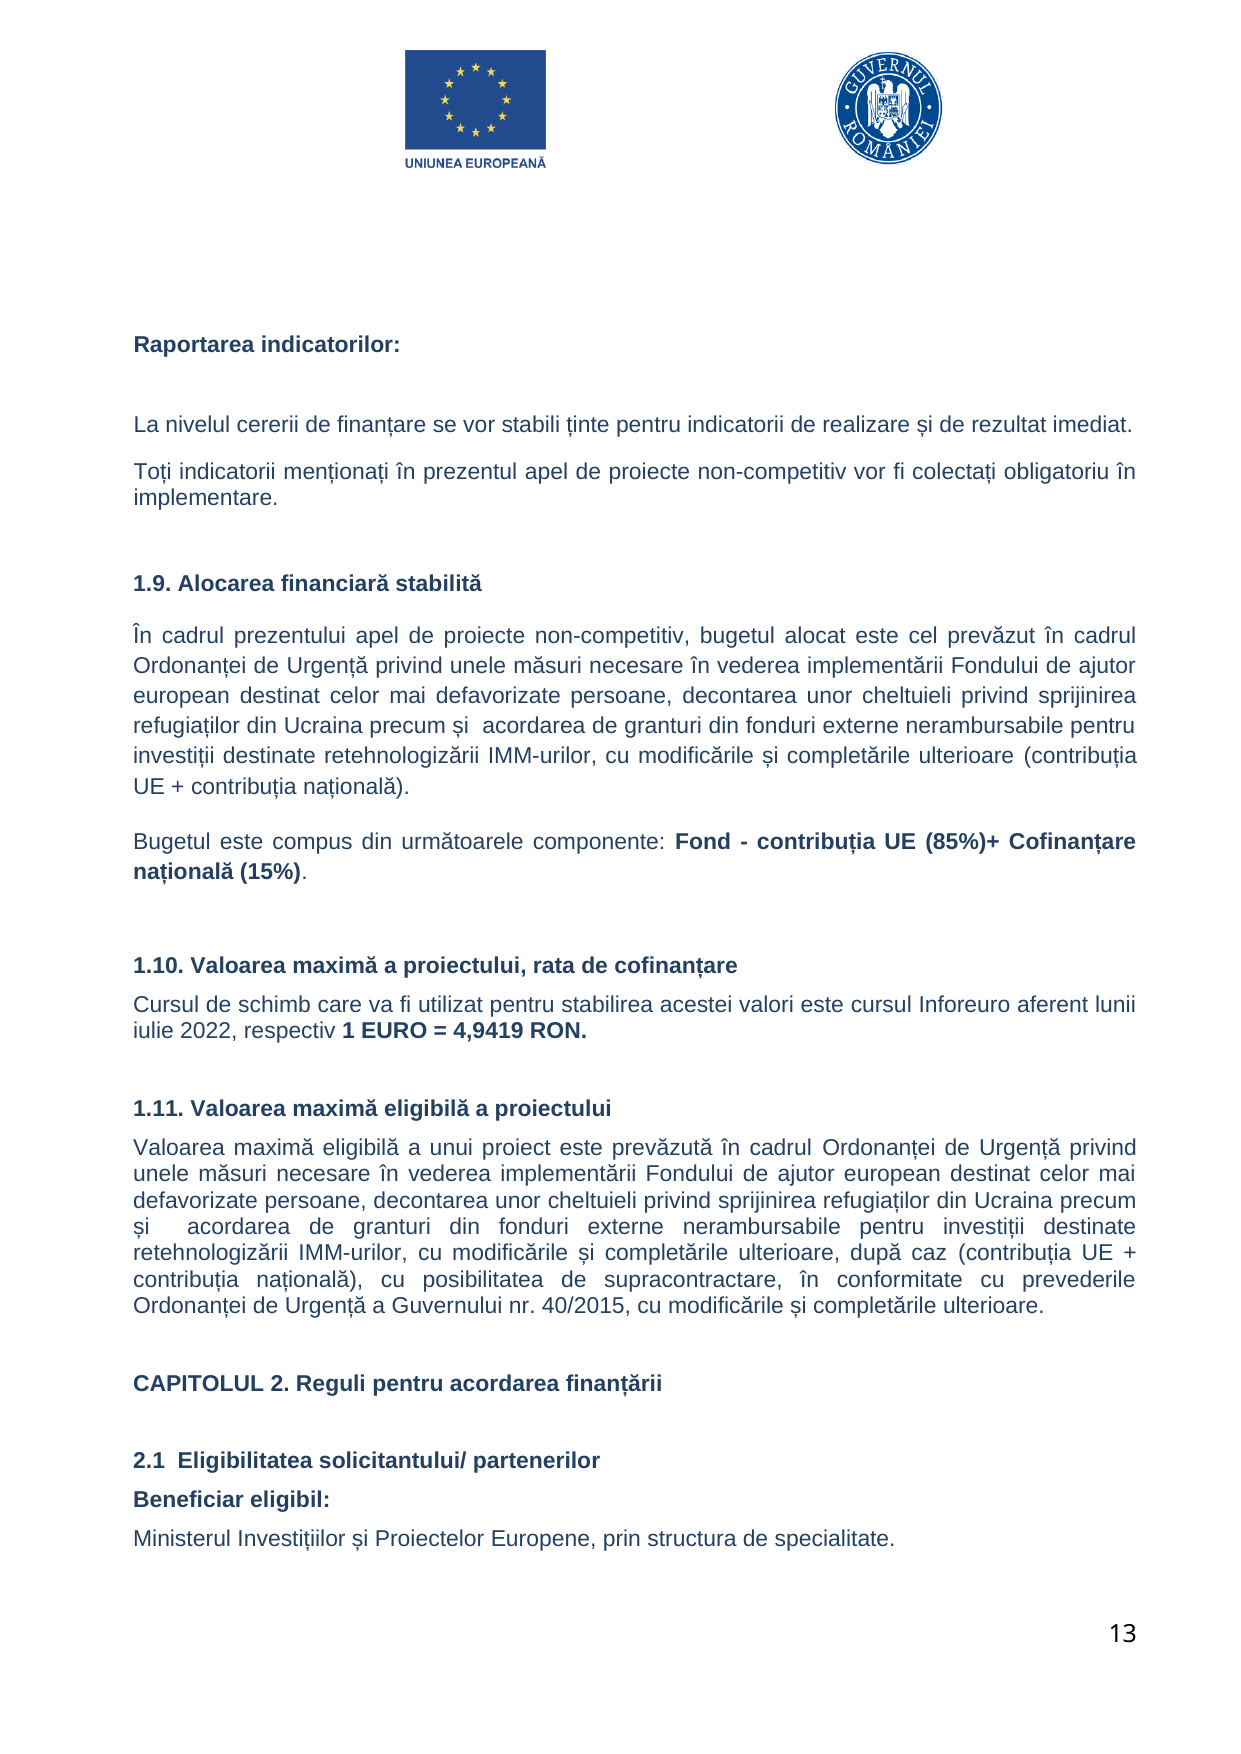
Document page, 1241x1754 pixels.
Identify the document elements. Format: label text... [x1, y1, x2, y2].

text Cursul de schimb care va fi utilizat pentru stabilirea acestei valori este cursul Inforeuro aferent lunii iulie 2022, respectiv 1 EURO = 4,9419 RON. [133, 991, 1137, 1044]
subtitle 1.10. Valoarea maximă a proiectului, rata de cofinanțare [133, 952, 1137, 978]
text Valoarea maximă eligibilă a unui proiect este prevăzută în cadrul Ordonanței de Urgență privind unele măsuri necesare în vederea implementării Fondului de ajutor european destinat celor mai defavorizate persoane, decontarea unor cheltuieli privind sprijinirea refugiaților din Ucraina precum și acordarea de granturi din fonduri externe nerambursabile pentru investiții destinate retehnologizării IMM-urilor, cu modificările și completările ulterioare, după caz (contribuția UE + contribuția națională), cu posibilitatea de supracontractare, în conformitate cu prevederile Ordonanței de Urgență a Guvernului nr. 40/2015, cu modificările și completările ulterioare. [133, 1134, 1137, 1318]
picture [405, 50, 546, 168]
text Beneficiar eligibil: [133, 1486, 1137, 1513]
text La nivelul cererii de finanțare se vor stabili ținte pentru indicatorii de realizare și de rezultat imediat. [133, 412, 1137, 438]
subtitle 1.9. Alocarea financiară stabilită [133, 570, 1137, 597]
subtitle 1.11. Valoarea maximă eligibilă a proiectului [133, 1095, 1137, 1121]
subtitle CAPITOLUL 2. Reguli pentru acordarea finanțării [133, 1370, 1137, 1396]
text Raportarea indicatorilor: [133, 331, 1137, 357]
text 2.1 Eligibilitatea solicitantului/ partenerilor [133, 1447, 1137, 1474]
text Bugetul este compus din următoarele componente: Fond - contribuția UE (85%)+ Cofinanțare națională (15%). [133, 828, 1137, 884]
picture [833, 50, 943, 165]
text În cadrul prezentului apel de proiecte non-competitiv, bugetul alocat este cel prevăzut în cadrul Ordonanței de Urgență privind unele măsuri necesare în vederea implementării Fondului de ajutor european destinat celor mai defavorizate persoane, decontarea unor cheltuieli privind sprijinirea refugiaților din Ucraina precum și acordarea de granturi din fonduri externe nerambursabile pentru investiții destinate retehnologizării IMM-urilor, cu modificările și completările ulterioare (contribuția UE + contribuția națională). [133, 622, 1137, 799]
text Ministerul Investițiilor și Proiectelor Europene, prin structura de specialitate. [133, 1525, 1137, 1552]
text Toți indicatorii menționați în prezentul apel de proiecte non-competitiv vor fi colectați obligatoriu în implementare. [133, 458, 1137, 511]
